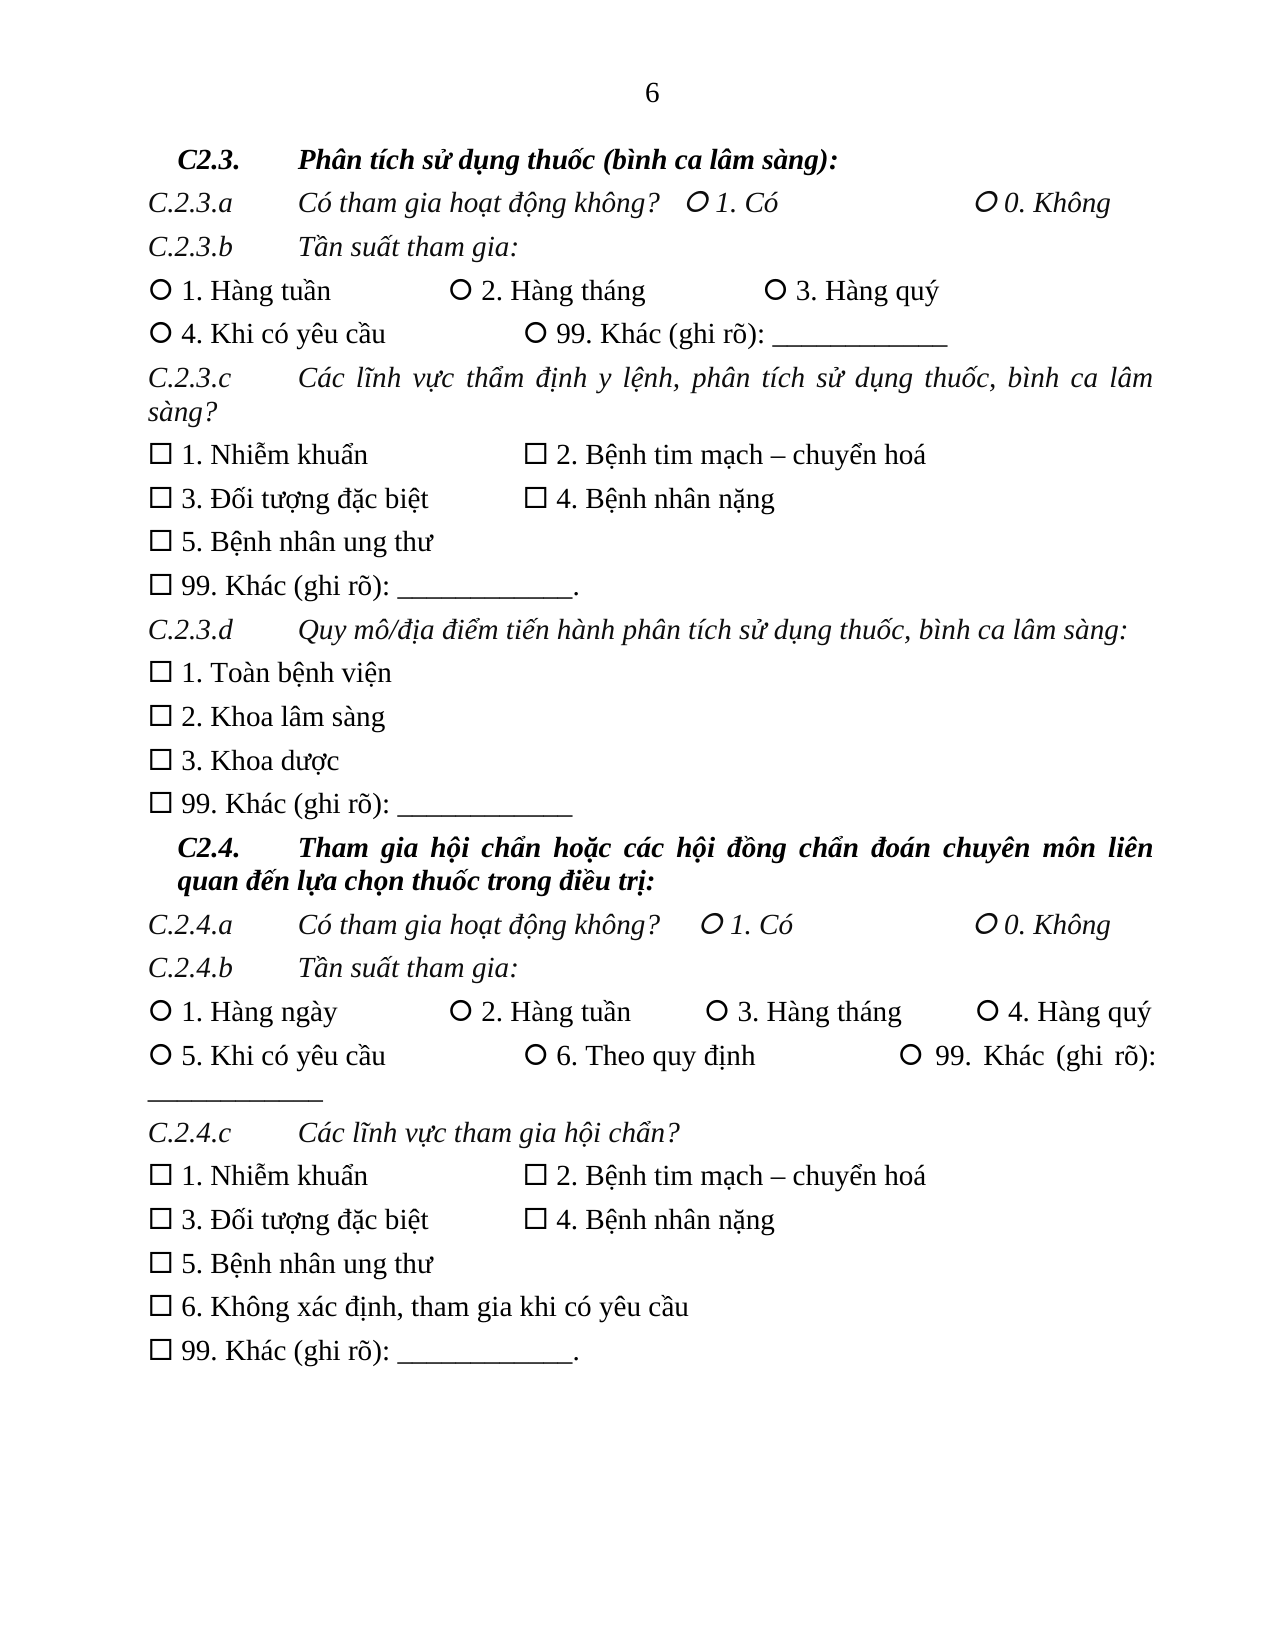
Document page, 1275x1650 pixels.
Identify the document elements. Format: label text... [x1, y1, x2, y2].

text 3. Đối tượng đặc biệt 4. Bệnh nhân nặng [148, 481, 1157, 514]
subtitle Có tham gia hoạt động không? 1. Có 0. Không [148, 907, 1157, 941]
text 99. Khác (ghi rõ): ____________. [148, 1333, 1157, 1367]
text 1. Hàng ngày 2. Hàng tuần 3. Hàng tháng 4. Hàng quý [148, 994, 1157, 1028]
text 5. Bệnh nhân ung thư [148, 1246, 1157, 1279]
subtitle Có tham gia hoạt động không? 1. Có 0. Không [148, 186, 1157, 219]
text 5. Bệnh nhân ung thư [148, 524, 1157, 558]
subtitle Các lĩnh vực thẩm định y lệnh, phân tích sử dụng thuốc, bình ca lâm sàng? [148, 360, 1157, 427]
text 4. Khi có yêu cầu 99. Khác (ghi rõ): ____________ [148, 316, 1157, 350]
text 99. Khác (ghi rõ): ____________ [148, 786, 1157, 820]
text 2. Khoa lâm sàng [148, 699, 1157, 733]
text 3. Khoa dược [148, 743, 1157, 776]
text 1. Toàn bệnh viện [148, 655, 1157, 689]
subtitle Tần suất tham gia: [148, 951, 1157, 984]
text 1. Nhiễm khuẩn 2. Bệnh tim mạch – chuyển hoá [148, 437, 1157, 471]
text 1. Hàng tuần 2. Hàng tháng 3. Hàng quý [148, 273, 1157, 306]
subtitle Các lĩnh vực tham gia hội chẩn? [148, 1115, 1157, 1148]
subtitle Tần suất tham gia: [148, 229, 1157, 263]
subtitle Tham gia hội chẩn hoặc các hội đồng chẩn đoán chuyên môn liên quan đến lựa chọn thuốc trong điều trị: [177, 830, 1157, 897]
text 3. Đối tượng đặc biệt 4. Bệnh nhân nặng [148, 1202, 1157, 1236]
subtitle Phân tích sử dụng thuốc (bình ca lâm sàng): [177, 142, 1157, 176]
subtitle Quy mô/địa điểm tiến hành phân tích sử dụng thuốc, bình ca lâm sàng: [148, 612, 1157, 645]
text 5. Khi có yêu cầu 6. Theo quy định 99. Khác (ghi rõ): ____________ [148, 1038, 1157, 1105]
text 99. Khác (ghi rõ): ____________. [148, 568, 1157, 602]
text 6. Không xác định, tham gia khi có yêu cầu [148, 1289, 1157, 1323]
text 1. Nhiễm khuẩn 2. Bệnh tim mạch – chuyển hoá [148, 1158, 1157, 1192]
